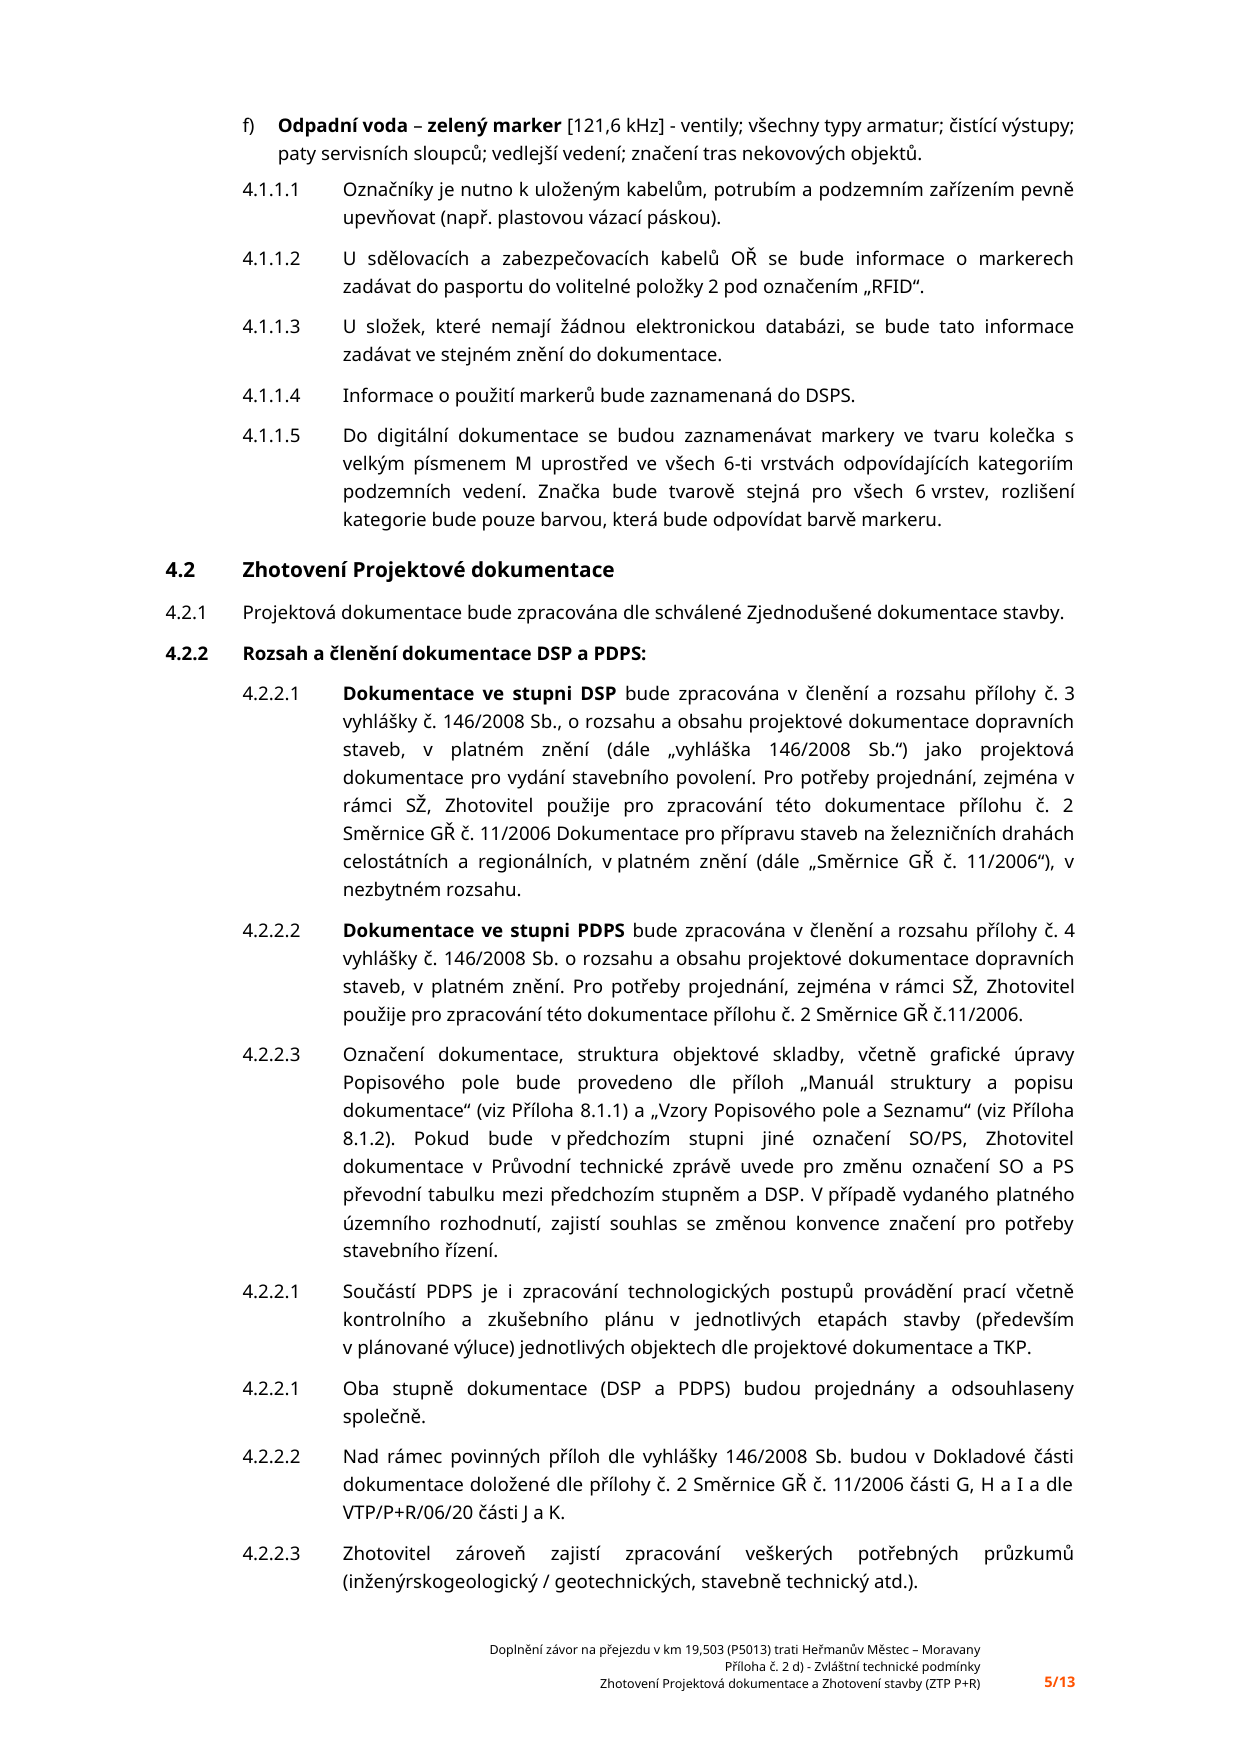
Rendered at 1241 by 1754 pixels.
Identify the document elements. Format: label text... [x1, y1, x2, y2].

text Dokumentace ve stupni PDPS bude zpracována v členění a rozsahu přílohy č. 4 vyhlášky č. 146/2008 Sb. o rozsahu a obsahu projektové dokumentace dopravních staveb, v platném znění. Pro potřeby projednání, zejména v rámci SŽ, Zhotovitel použije pro zpracování této dokumentace přílohu č. 2 Směrnice GŘ č.11/2006. [242, 917, 1075, 1027]
text Zhotovení Projektové dokumentace [165, 556, 1075, 584]
text U složek, které nemají žádnou elektronickou databázi, se bude tato informace zadávat ve stejném znění do dokumentace. [242, 314, 1075, 367]
list Součástí PDPS je i zpracování technologických postupů provádění prací včetně kontrolního a zkušebního plánu v jednotlivých etapách stavby (především v plánované výluce) jednotlivých objektech dle projektové dokumentace a TKP. [242, 1278, 1075, 1360]
text Zhotovitel zároveň zajistí zpracování veškerých potřebných průzkumů (inženýrskogeologický / geotechnických, stavebně technický atd.). [242, 1540, 1075, 1593]
text Projektová dokumentace bude zpracována dle schválené Zjednodušené dokumentace stavby. [165, 599, 1075, 625]
text Do digitální dokumentace se budou zaznamenávat markery ve tvaru kolečka s velkým písmenem M uprostřed ve všech 6-ti vrstvách odpovídajících kategoriím podzemních vedení. Značka bude tvarově stejná pro všech 6 vrstev, rozlišení kategorie bude pouze barvou, která bude odpovídat barvě markeru. [242, 423, 1075, 532]
text U sdělovacích a zabezpečovacích kabelů OŘ se bude informace o markerech zadávat do pasportu do volitelné položky 2 pod označením „RFID“. [242, 245, 1075, 299]
text Odpadní voda – zelený marker [121,6 kHz] - ventily; všechny typy armatur; čistící výstupy; paty servisních sloupců; vedlejší vedení; značení tras nekovových objektů. [242, 112, 1075, 166]
text Rozsah a členění dokumentace DSP a PDPS: [165, 640, 1075, 665]
text Označníky je nutno k uloženým kabelům, potrubím a podzemním zařízením pevně upevňovat (např. plastovou vázací páskou). [242, 177, 1075, 230]
text Nad rámec povinných příloh dle vyhlášky 146/2008 Sb. budou v Dokladové části dokumentace doložené dle přílohy č. 2 Směrnice GŘ č. 11/2006 části G, H a I a dle VTP/P+R/06/20 části J a K. [242, 1443, 1075, 1525]
text Dokumentace ve stupni DSP bude zpracována v členění a rozsahu přílohy č. 3 vyhlášky č. 146/2008 Sb., o rozsahu a obsahu projektové dokumentace dopravních staveb, v platném znění (dále „vyhláška 146/2008 Sb.“) jako projektová dokumentace pro vydání stavebního povolení. Pro potřeby projednání, zejména v rámci SŽ, Zhotovitel použije pro zpracování této dokumentace přílohu č. 2 Směrnice GŘ č. 11/2006 Dokumentace pro přípravu staveb na železničních drahách celostátních a regionálních, v platném znění (dále „Směrnice GŘ č. 11/2006“), v nezbytném rozsahu. [242, 680, 1075, 902]
list Oba stupně dokumentace (DSP a PDPS) budou projednány a odsouhlaseny společně. [242, 1375, 1075, 1428]
text Označení dokumentace, struktura objektové skladby, včetně grafické úpravy Popisového pole bude provedeno dle příloh „Manuál struktury a popisu dokumentace“ (viz Příloha 8.1.1) a „Vzory Popisového pole a Seznamu“ (viz Příloha 8.1.2). Pokud bude v předchozím stupni jiné označení SO/PS, Zhotovitel dokumentace v Průvodní technické zprávě uvede pro změnu označení SO a PS převodní tabulku mezi předchozím stupněm a DSP. V případě vydaného platného územního rozhodnutí, zajistí souhlas se změnou konvence značení pro potřeby stavebního řízení. [242, 1042, 1075, 1263]
text Informace o použití markerů bude zaznamenaná do DSPS. [242, 382, 1075, 408]
